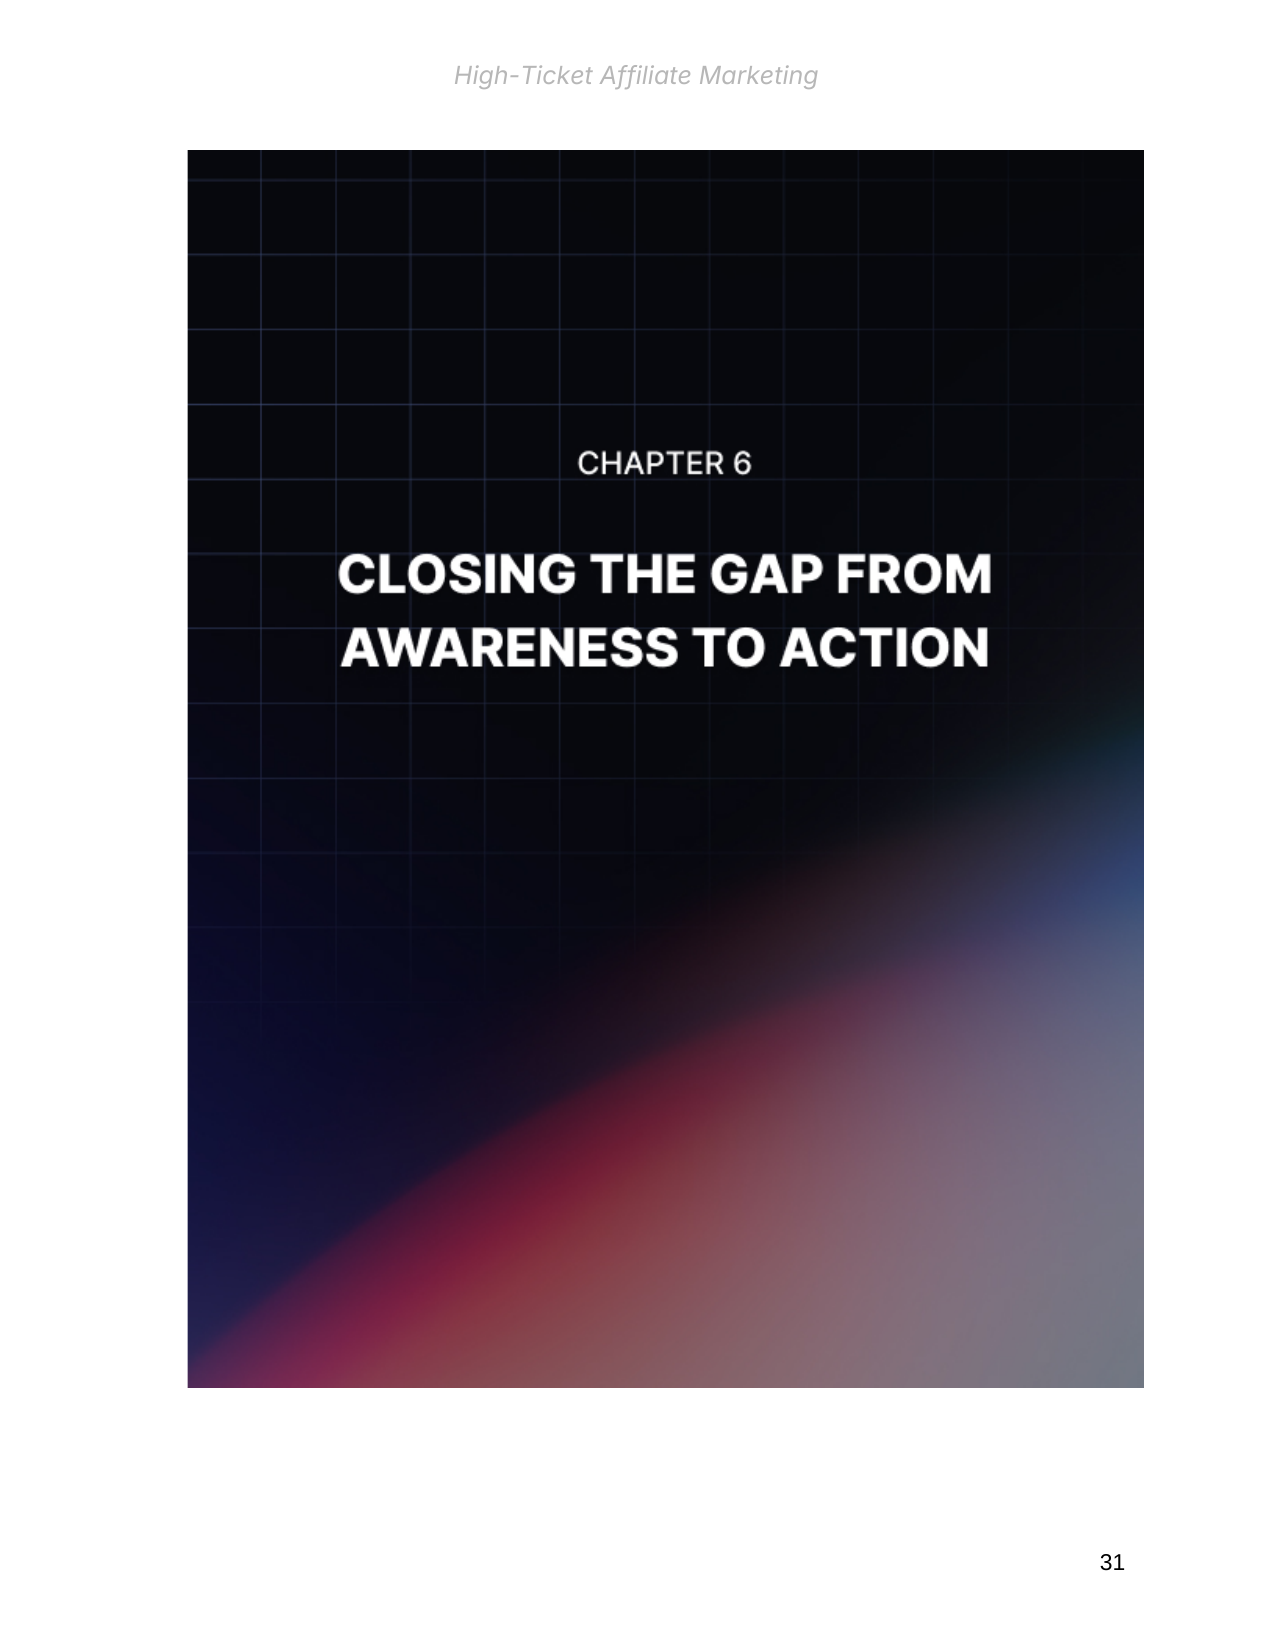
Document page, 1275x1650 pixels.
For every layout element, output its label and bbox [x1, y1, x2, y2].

picture [187, 150, 1144, 1388]
